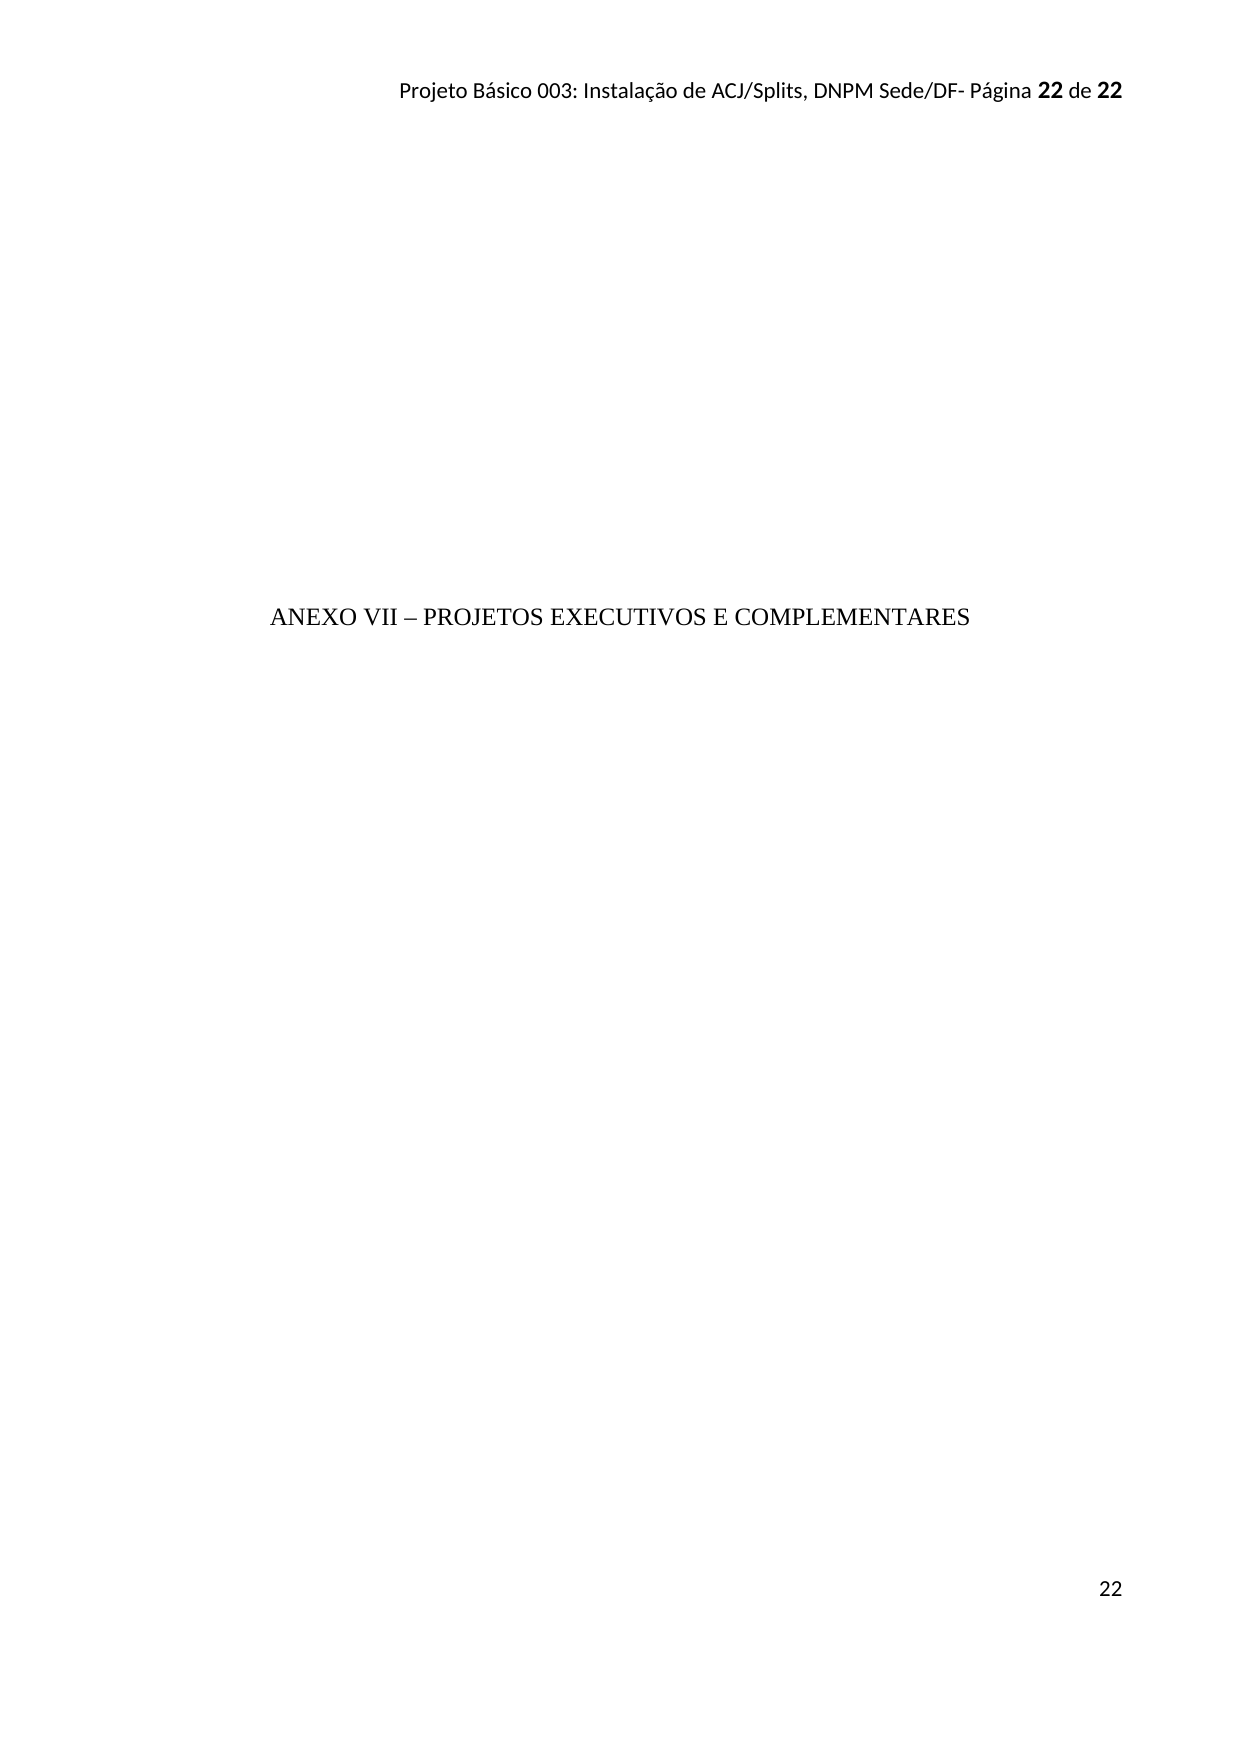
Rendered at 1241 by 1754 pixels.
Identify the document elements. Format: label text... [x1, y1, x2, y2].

text ANEXO VII – PROJETOS EXECUTIVOS E COMPLEMENTARES [118, 602, 1122, 631]
